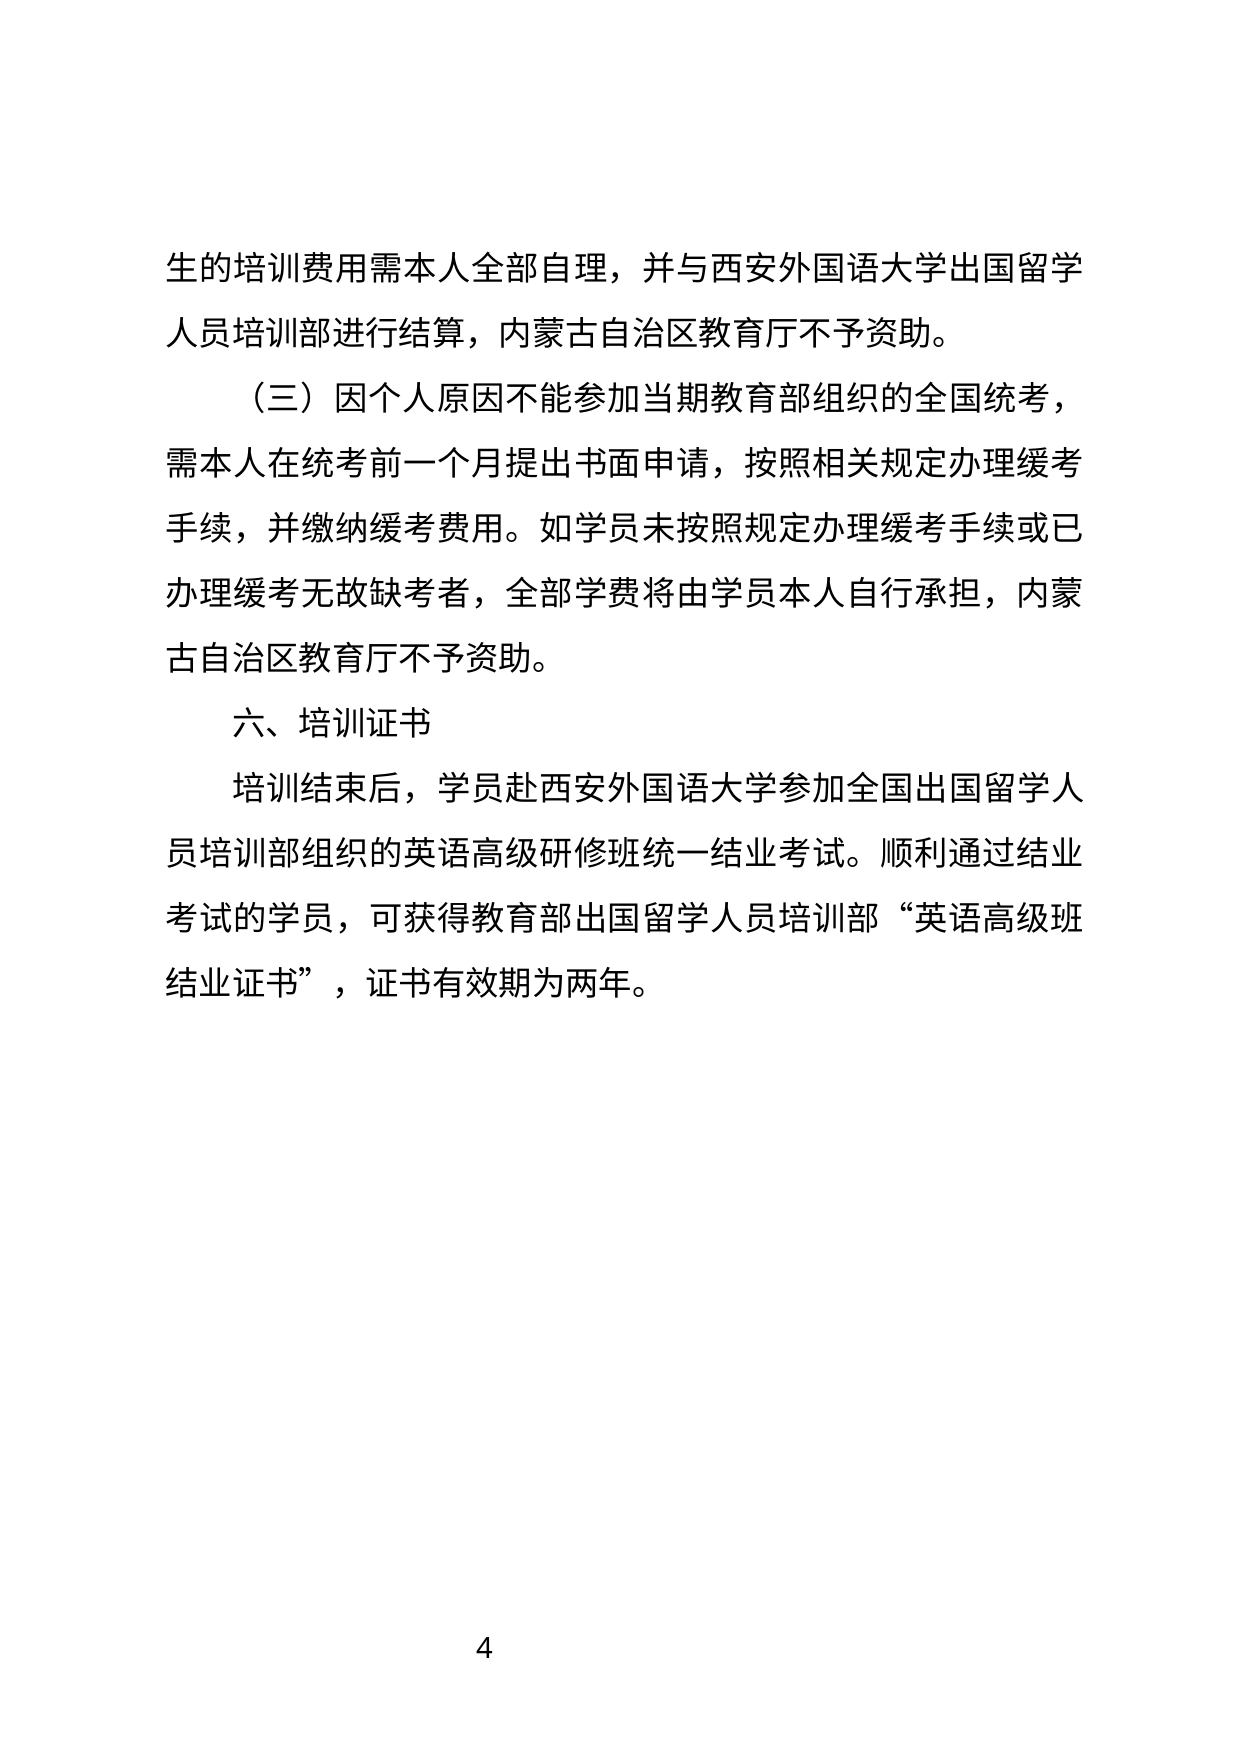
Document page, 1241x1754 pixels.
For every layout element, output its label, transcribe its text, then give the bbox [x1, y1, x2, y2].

text 六、培训证书 [165, 688, 1087, 753]
text 培训结束后，学员赴西安外国语大学参加全国出国留学人员培训部组织的英语高级研修班统一结业考试。顺利通过结业考试的学员，可获得教育部出国留学人员培训部“英语高级班结业证书”，证书有效期为两年。 [165, 753, 1087, 1013]
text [165, 233, 1087, 363]
text （三）因个人原因不能参加当期教育部组织的全国统考，需本人在统考前一个月提出书面申请，按照相关规定办理缓考手续，并缴纳缓考费用。如学员未按照规定办理缓考手续或已办理缓考无故缺考者，全部学费将由学员本人自行承担，内蒙古自治区教育厅不予资助。 [165, 363, 1087, 688]
